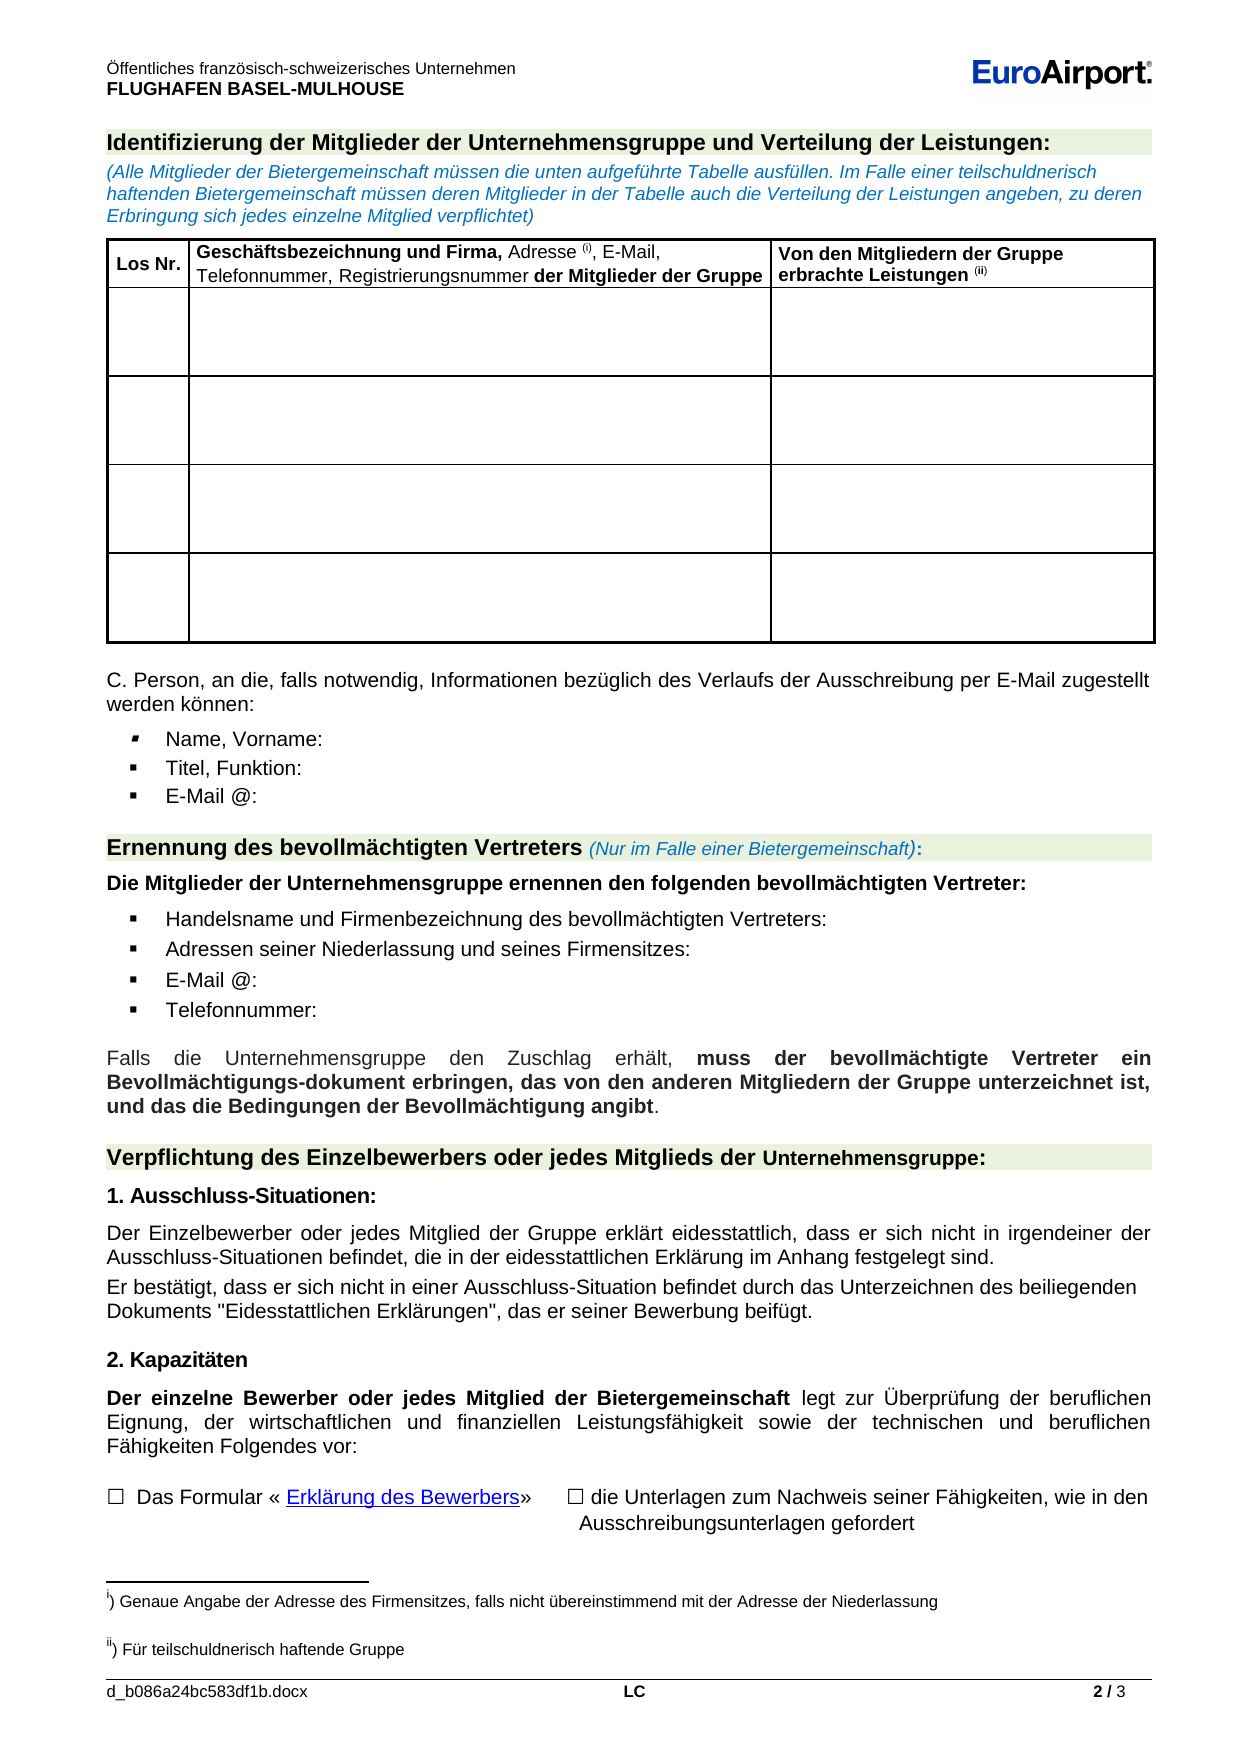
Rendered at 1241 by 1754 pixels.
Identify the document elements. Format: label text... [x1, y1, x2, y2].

list Adressen seiner Niederlassung und seines Firmensitzes: [128, 937, 1152, 961]
text (Alle Mitglieder der Bietergemeinschaft müssen die unten aufgeführte Tabelle ausfüllen. Im Falle einer teilschuldnerisch haftenden Bietergemeinschaft müssen deren Mitglieder in der Tabelle auch die Verteilung der Leistungen angeben, zu deren Erbringung sich jedes einzelne Mitglied verpflichtet) [106, 161, 1152, 226]
text Der einzelne Bewerber oder jedes Mitglied der Bietergemeinschaft legt zur Überprüfung der beruflichen Eignung, der wirtschaftlichen und finanziellen Leistungsfähigkeit sowie der technischen und beruflichen Fähigkeiten Folgendes vor: [106, 1386, 1152, 1458]
table_cell [109, 465, 188, 552]
text Ernennung des bevollmächtigten Vertreters (Nur im Falle einer Bietergemeinschaft): [106, 834, 1152, 861]
text 2. Kapazitäten [106, 1347, 1152, 1372]
table_cell [772, 377, 1153, 464]
text Die Mitglieder der Unternehmensgruppe ernennen den folgenden bevollmächtigten Vertreter: [106, 870, 1152, 894]
list Titel, Funktion: [128, 756, 1152, 780]
table_cell [190, 377, 770, 464]
text Verpflichtung des Einzelbewerbers oder jedes Mitglieds der Unternehmensgruppe: [106, 1144, 1152, 1170]
text Identifizierung der Mitglieder der Unternehmensgruppe und Verteilung der Leistungen: [106, 129, 1152, 155]
table_cell [109, 377, 188, 464]
table_cell [109, 288, 188, 375]
table_header Los Nr. [109, 241, 188, 287]
list Handelsname und Firmenbezeichnung des bevollmächtigten Vertreters: [128, 907, 1152, 931]
text Das Formular die Unterlagen zum Nachweis seiner Fähigkeiten, wie in den Ausschreibungsunterlagen gefordert [106, 1482, 1152, 1534]
list Telefonnummer: [128, 998, 1152, 1022]
table_header Geschäftsbezeichnung und Firma, Adresse (), E-Mail, Telefonnummer, Registrierungsnummer der Mitglieder der Gruppe [190, 241, 770, 287]
text Der Einzelbewerber oder jedes Mitglied der Gruppe erklärt eidesstattlich, dass er sich nicht in irgendeiner der Ausschluss-Situationen befindet, die in der eidesstattlichen Erklärung im Anhang festgelegt sind. [106, 1221, 1152, 1268]
table_cell [772, 465, 1153, 552]
list Name, Vorname: [128, 727, 1152, 751]
list E-Mail @: [128, 967, 1152, 991]
picture [973, 60, 1152, 102]
table_cell [190, 288, 770, 375]
table_cell [190, 554, 770, 641]
table_cell [109, 554, 188, 641]
text C. Person, an die, falls notwendig, Informationen bezüglich des Verlaufs der Ausschreibung per E-Mail zugestellt werden können: [106, 668, 1152, 716]
text 1. Ausschluss-Situationen: [106, 1183, 1152, 1208]
text Er bestätigt, dass er sich nicht in einer Ausschluss-Situation befindet durch das Unterzeichnen des beiliegenden Dokuments "Eidesstattlichen Erklärungen", das er seiner Bewerbung beifügt. [106, 1275, 1152, 1323]
table_cell [772, 554, 1153, 641]
list E-Mail @: [128, 784, 1152, 808]
table_cell [772, 288, 1153, 375]
table_cell [190, 465, 770, 552]
text Falls die Unternehmensgruppe den Zuschlag erhält, muss der bevollmächtigte Vertreter ein Bevollmächtigungs-dokument erbringen, das von den anderen Mitgliedern der Gruppe unterzeichnet ist, und das die Bedingungen der Bevollmächtigung angibt. [106, 1046, 1152, 1118]
table_header Von den Mitgliedern der Gruppe erbrachte Leistungen () [772, 241, 1153, 287]
